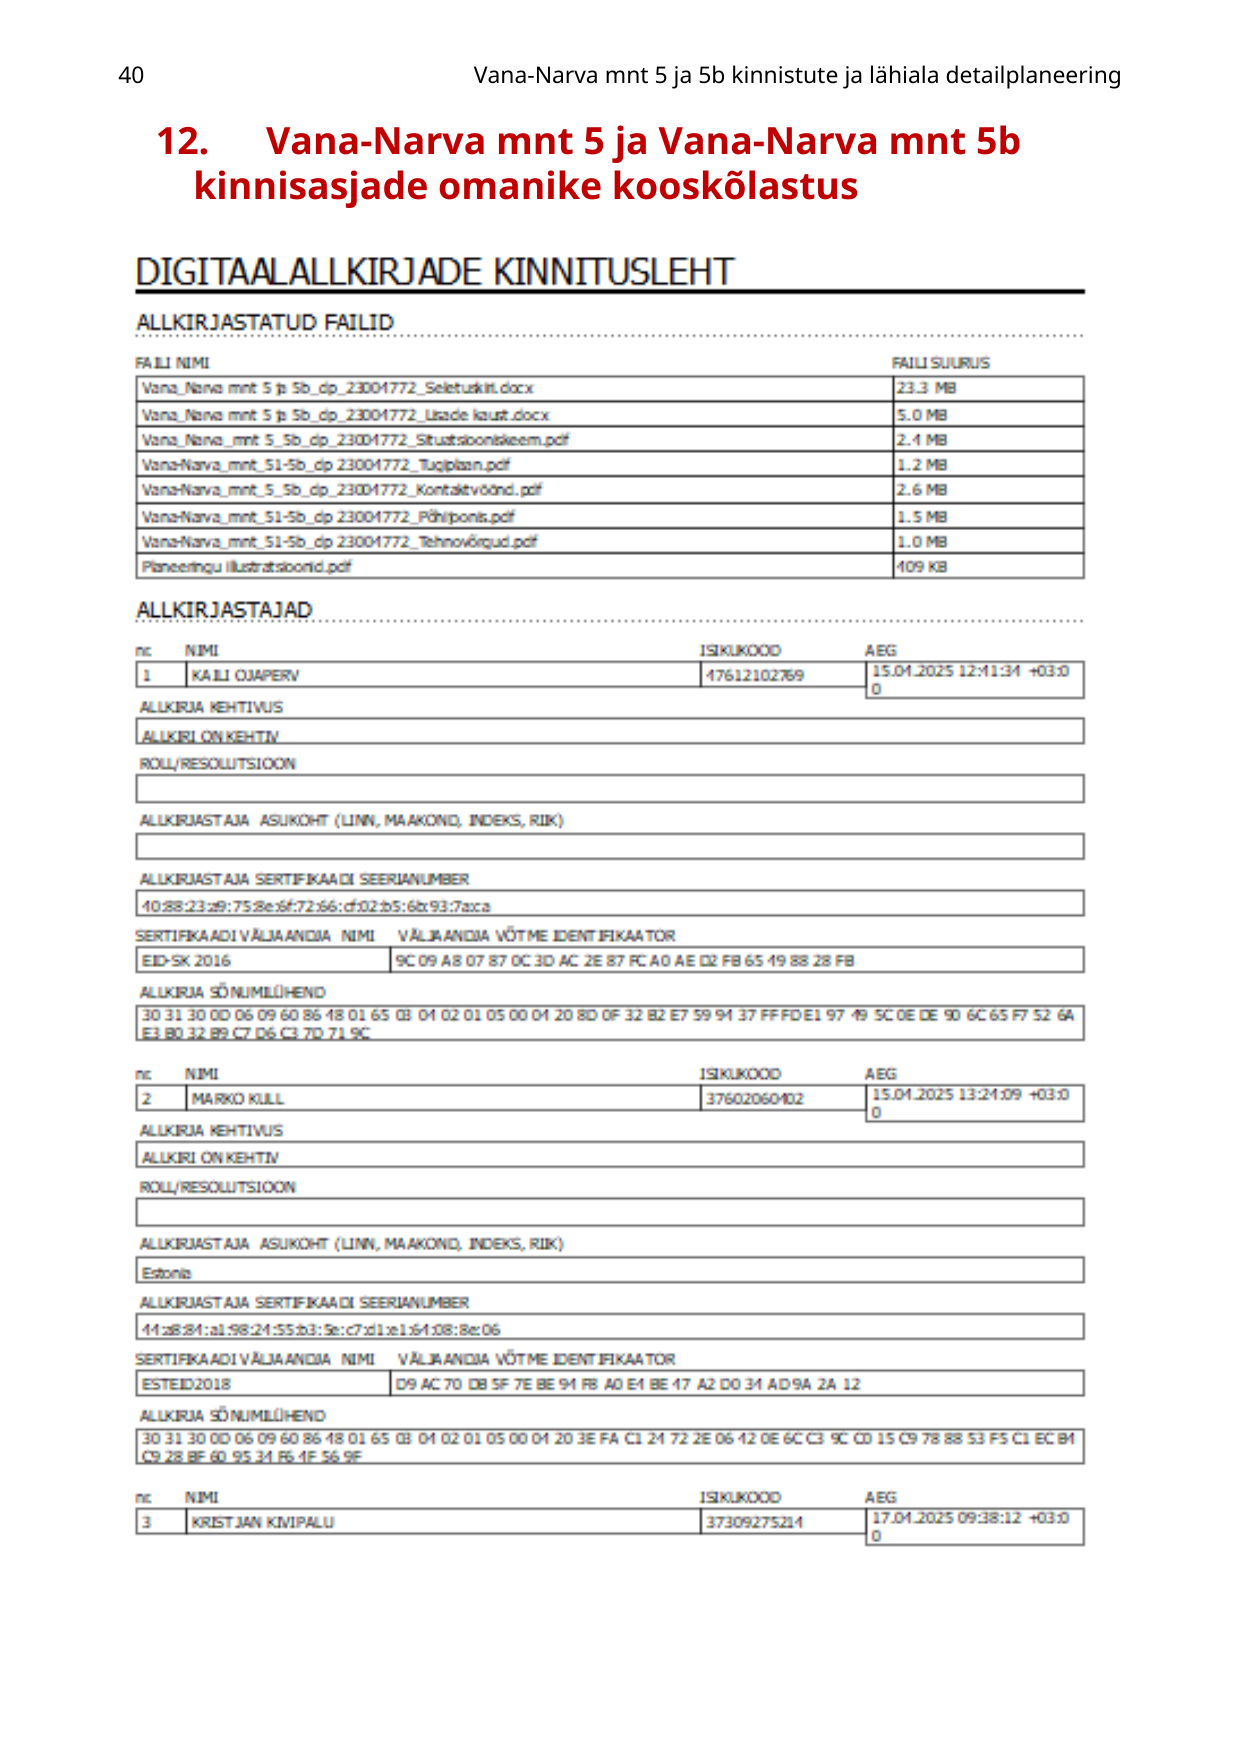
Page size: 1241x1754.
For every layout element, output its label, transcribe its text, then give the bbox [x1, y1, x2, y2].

subtitle Vana-Narva mnt 5 ja Vana-Narva mnt 5b kinnisasjade omanike kooskõlastus [156, 118, 1122, 210]
picture [118, 222, 1105, 1635]
